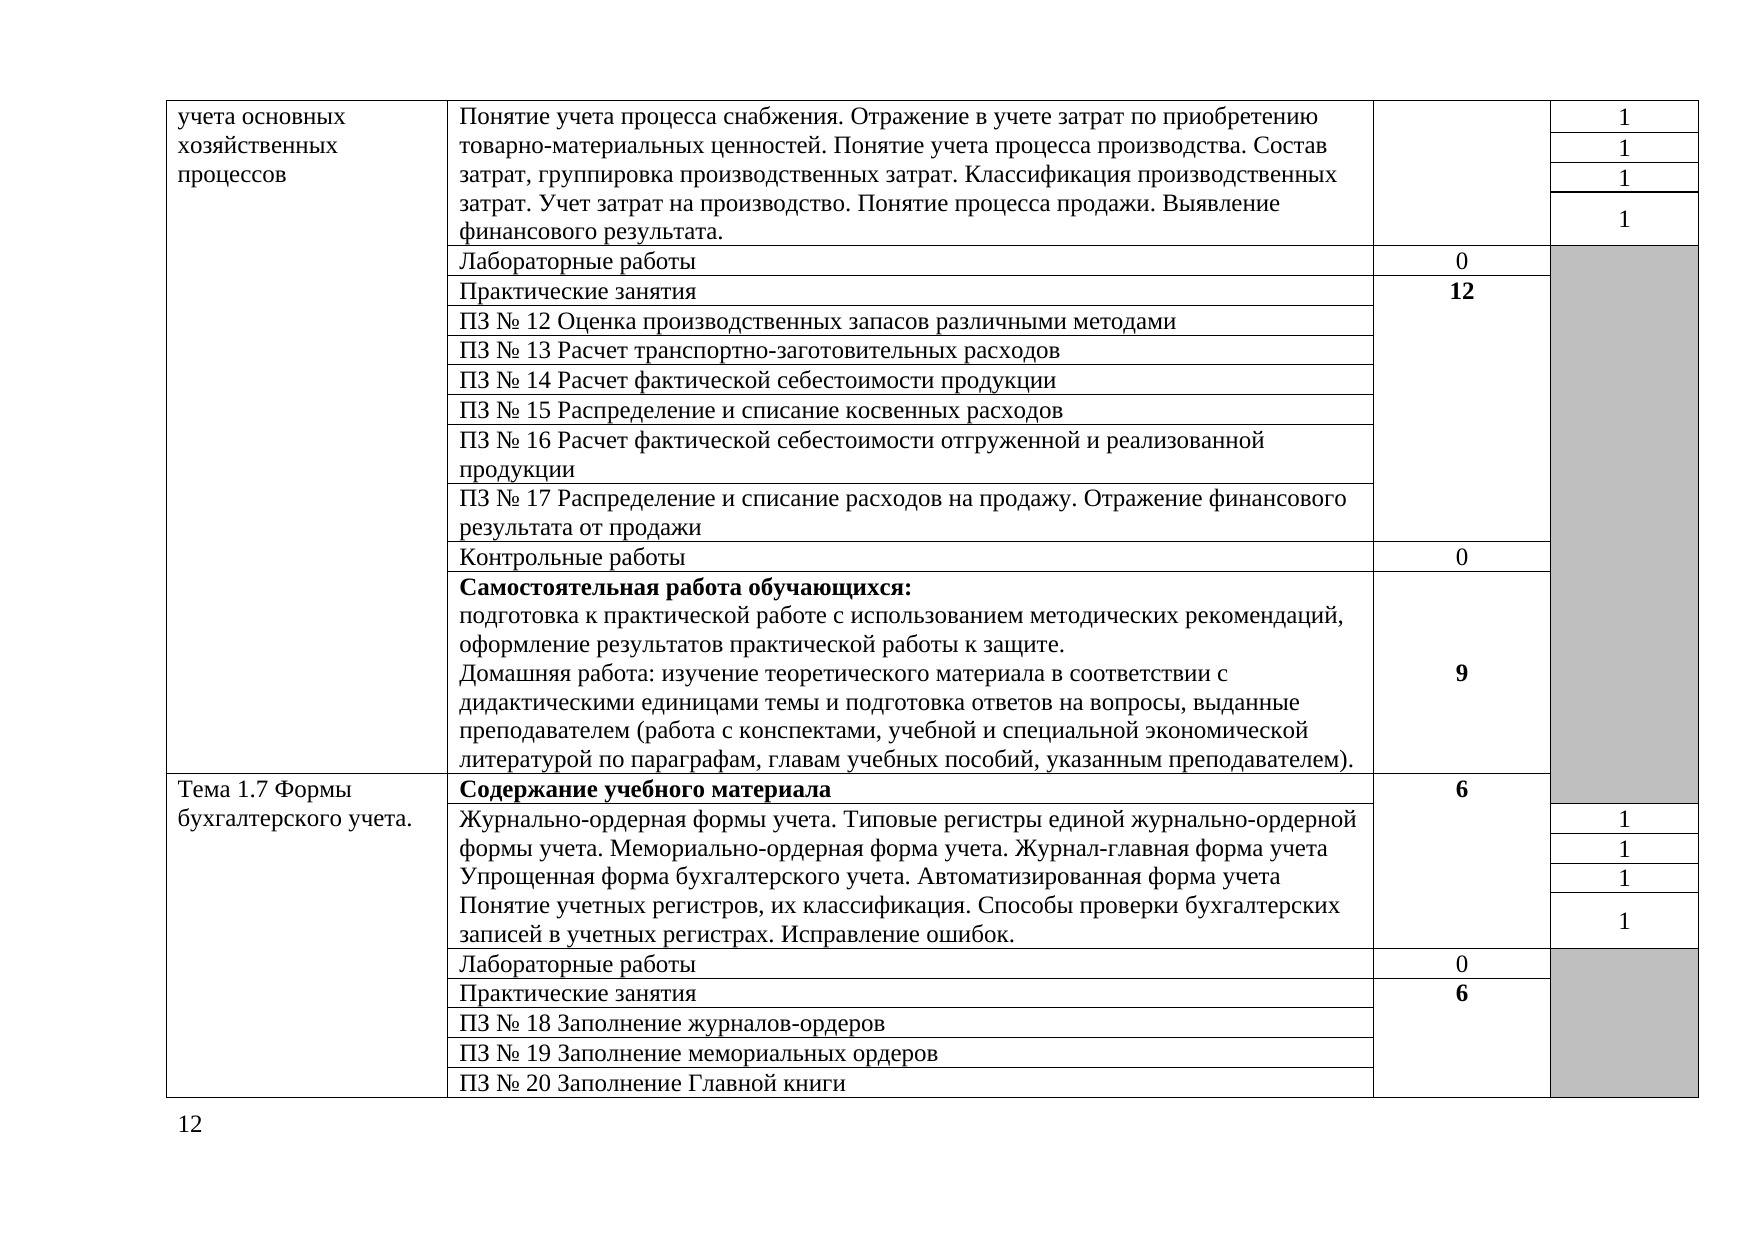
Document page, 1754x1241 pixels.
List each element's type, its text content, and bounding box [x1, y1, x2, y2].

table_cell 1 [1551, 864, 1698, 892]
table_cell Самостоятельная работа обучающихся: подготовка к практической работе с использованием методических рекомендаций, оформление результатов практической работы к защите. Домашняя работа: изучение теоретического материала в соответствии с дидактическими единицами темы и подготовка ответов на вопросы, выданные преподавателем (работа с конспектами, учебной и специальной экономической литературой по параграфам, главам учебных пособий, указанным преподавателем). [448, 572, 1373, 773]
table_cell ПЗ № 15 Распределение и списание косвенных расходов [448, 395, 1373, 424]
table_cell ПЗ № 13 Расчет транспортно-заготовительных расходов [448, 336, 1373, 364]
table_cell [167, 101, 447, 773]
table_cell Понятие учета процесса снабжения. Отражение в учете затрат по приобретению товарно-материальных ценностей. Понятие учета процесса производства. Состав затрат, группировка производственных затрат. Классификация производственных затрат. Учет затрат на производство. Понятие процесса продажи. Выявление финансового результата. [448, 101, 1373, 245]
table_cell 6 [1374, 101, 1550, 245]
table_cell Тема 1.7 Формы бухгалтерского учета. [167, 774, 447, 1097]
table_cell 9 [1374, 572, 1550, 773]
table_cell [1551, 949, 1698, 1097]
table_cell 0 [1374, 949, 1550, 977]
table_cell ПЗ № 14 Расчет фактической себестоимости продукции [448, 365, 1373, 394]
table_cell 1 [1551, 163, 1698, 191]
table_cell Контрольные работы [448, 542, 1373, 571]
table_cell Практические занятия [448, 276, 1373, 305]
table_cell ПЗ № 18 Заполнение журналов-ордеров [448, 1008, 1373, 1037]
table_cell 6 [1374, 979, 1550, 1097]
table_cell Содержание учебного материала [448, 774, 1373, 803]
table_cell 6 [1374, 774, 1550, 948]
table_cell 1 [1551, 101, 1698, 132]
table_cell ПЗ № 19 Заполнение мемориальных ордеров [448, 1038, 1373, 1067]
table_cell 1 [1551, 133, 1698, 162]
table_cell Лабораторные работы [448, 246, 1373, 275]
table_cell ПЗ № 17 Распределение и списание расходов на продажу. Отражение финансового результата от продажи [448, 484, 1373, 541]
table_cell ПЗ № 12 Оценка производственных запасов различными методами [448, 306, 1373, 334]
table_cell [1551, 246, 1698, 803]
table_cell 1 [1551, 193, 1698, 245]
table_cell 1 [1551, 834, 1698, 862]
table_cell 0 [1374, 542, 1550, 571]
table_cell 1 [1551, 804, 1698, 833]
table_cell 12 [1374, 276, 1550, 541]
table_cell Лабораторные работы [448, 949, 1373, 977]
table_cell ПЗ № 20 Заполнение Главной книги [448, 1068, 1373, 1097]
table_cell 1 [1551, 893, 1698, 948]
table_cell Журнально-ордерная формы учета. Типовые регистры единой журнально-ордерной формы учета. Мемориально-ордерная форма учета. Журнал-главная форма учета Упрощенная форма бухгалтерского учета. Автоматизированная форма учета Понятие учетных регистров, их классификация. Способы проверки бухгалтерских записей в учетных регистрах. Исправление ошибок. [448, 804, 1373, 948]
table_cell Практические занятия [448, 979, 1373, 1007]
table_cell 0 [1374, 246, 1550, 275]
table_cell ПЗ № 16 Расчет фактической себестоимости отгруженной и реализованной продукции [448, 425, 1373, 482]
